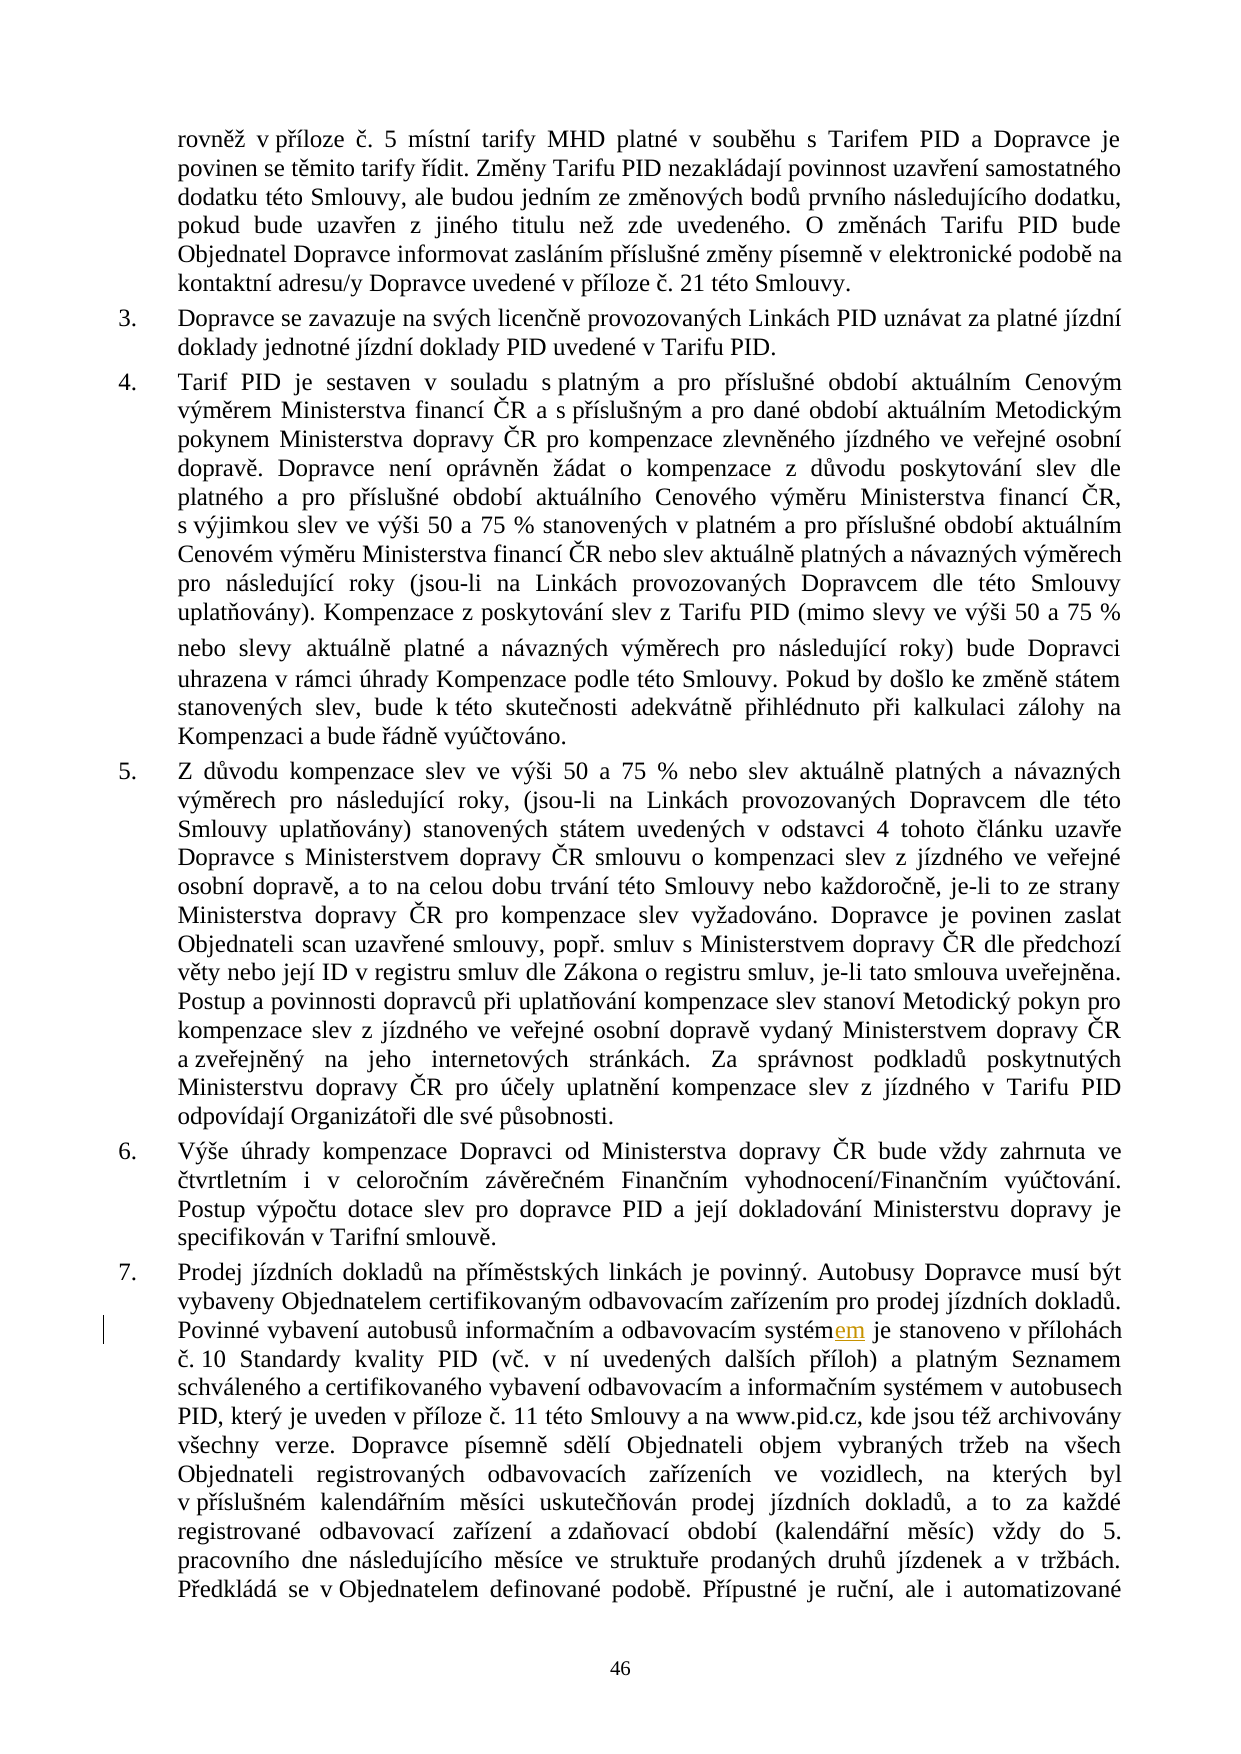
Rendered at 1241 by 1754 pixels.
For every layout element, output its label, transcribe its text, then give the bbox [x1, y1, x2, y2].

list Dopravce se zavazuje na svých licenčně provozovaných Linkách PID uznávat za platné jízdní doklady jednotné jízdní doklady PID uvedené v Tarifu PID. [118, 303, 1122, 360]
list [118, 124, 1122, 297]
list Tarif PID je sestaven v souladu s platným a pro příslušné období aktuálním Cenovým výměrem Ministerstva financí ČR a s příslušným a pro dané období aktuálním Metodickým pokynem Ministerstva dopravy ČR pro kompenzace zlevněného jízdného ve veřejné osobní dopravě. Dopravce není oprávněn žádat o kompenzace z důvodu poskytování slev dle platného a pro příslušné období aktuálního Cenového výměru Ministerstva financí ČR, s výjimkou slev ve výši 50 a 75 % stanovených v platném a pro příslušné období aktuálním Cenovém výměru Ministerstva financí ČR nebo slev aktuálně platných a návazných výměrech pro následující roky (jsou-li na Linkách provozovaných Dopravcem dle této Smlouvy uplatňovány). Kompenzace z poskytování slev z Tarifu PID (mimo slevy ve výši 50 a 75 % nebo slevy aktuálně platné a návazných výměrech pro následující roky) bude Dopravci uhrazena v rámci úhrady Kompenzace podle této Smlouvy. Pokud by došlo ke změně státem stanovených slev, bude k této skutečnosti adekvátně přihlédnuto při kalkulaci zálohy na Kompenzaci a bude řádně vyúčtováno. [118, 367, 1122, 750]
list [118, 1257, 1122, 1602]
list Z důvodu kompenzace slev ve výši 50 a 75 % nebo slev aktuálně platných a návazných výměrech pro následující roky, (jsou-li na Linkách provozovaných Dopravcem dle této Smlouvy uplatňovány) stanovených státem uvedených v odstavci 4 tohoto článku uzavře Dopravce s Ministerstvem dopravy ČR smlouvu o kompenzaci slev z jízdného ve veřejné osobní dopravě, a to na celou dobu trvání této Smlouvy nebo každoročně, je-li to ze strany Ministerstva dopravy ČR pro kompenzace slev vyžadováno. Dopravce je povinen zaslat Objednateli scan uzavřené smlouvy, popř. smluv s Ministerstvem dopravy ČR dle předchozí věty nebo její ID v registru smluv dle Zákona o registru smluv, je-li tato smlouva uveřejněna. Postup a povinnosti dopravců při uplatňování kompenzace slev stanoví Metodický pokyn pro kompenzace slev z jízdného ve veřejné osobní dopravě vydaný Ministerstvem dopravy ČR a zveřejněný na jeho internetových stránkách. Za správnost podkladů poskytnutých Ministerstvu dopravy ČR pro účely uplatnění kompenzace slev z jízdného v Tarifu PID odpovídají Organizátoři dle své působnosti. [118, 756, 1122, 1130]
list Výše úhrady kompenzace Dopravci od Ministerstva dopravy ČR bude vždy zahrnuta ve čtvrtletním i v celoročním závěrečném Finančním vyhodnocení/Finančním vyúčtování. Postup výpočtu dotace slev pro dopravce PID a její dokladování Ministerstvu dopravy je specifikován v Tarifní smlouvě. [118, 1136, 1122, 1251]
